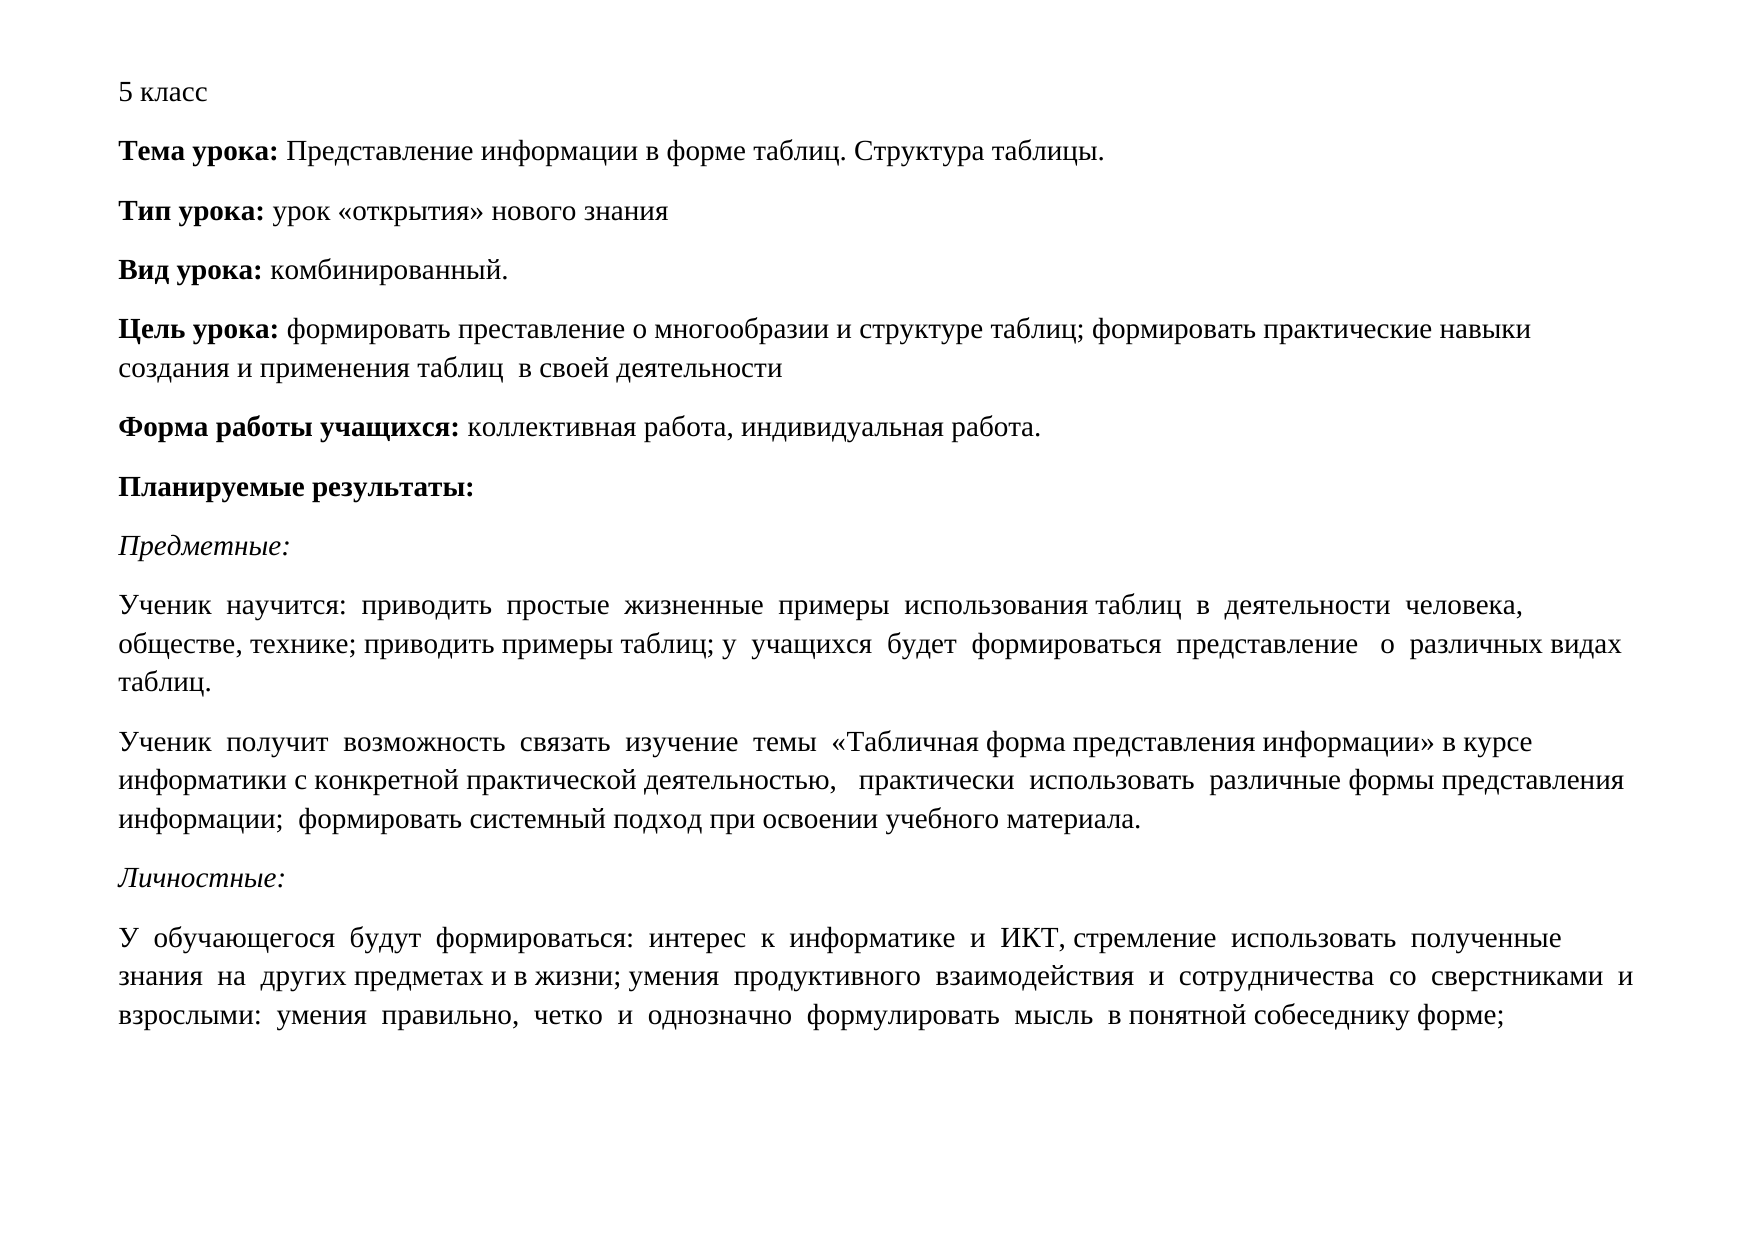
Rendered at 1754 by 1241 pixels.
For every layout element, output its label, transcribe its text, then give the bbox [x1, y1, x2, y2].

text Планируемые результаты: [118, 469, 1636, 502]
text Цель урока: формировать преставление о многообразии и структуре таблиц; формировать практические навыки создания и применения таблиц в своей деятельности [118, 311, 1636, 383]
text Ученик научится: приводить простые жизненные примеры использования таблиц в деятельности человека, обществе, технике; приводить примеры таблиц; у учащихся будет формироваться представление о различных видах таблиц. [118, 587, 1636, 698]
text Личностные: [118, 860, 1636, 894]
text Тема урока: Представление информации в форме таблиц. Структура таблицы. [118, 133, 1636, 167]
text Предметные: [118, 528, 1636, 562]
text Ученик получит возможность связать изучение темы «Табличная форма представления информации» в курсе информатики с конкретной практической деятельностью, практически использовать различные формы представления информации; формировать системный подход при освоении учебного материала. [118, 724, 1636, 834]
text Тип урока: урок «открытия» нового знания [118, 193, 1636, 226]
text У обучающегося будут формироваться: интерес к информатике и ИКТ, стремление использовать полученные знания на других предметах и в жизни; умения продуктивного взаимодействия и сотрудничества со сверстниками и взрослыми: умения правильно, четко и однозначно формулировать мысль в понятной собеседнику форме; [118, 920, 1636, 1030]
text 5 класс [118, 74, 1636, 107]
text Вид урока: комбинированный. [118, 252, 1636, 286]
text Форма работы учащихся: коллективная работа, индивидуальная работа. [118, 409, 1636, 443]
